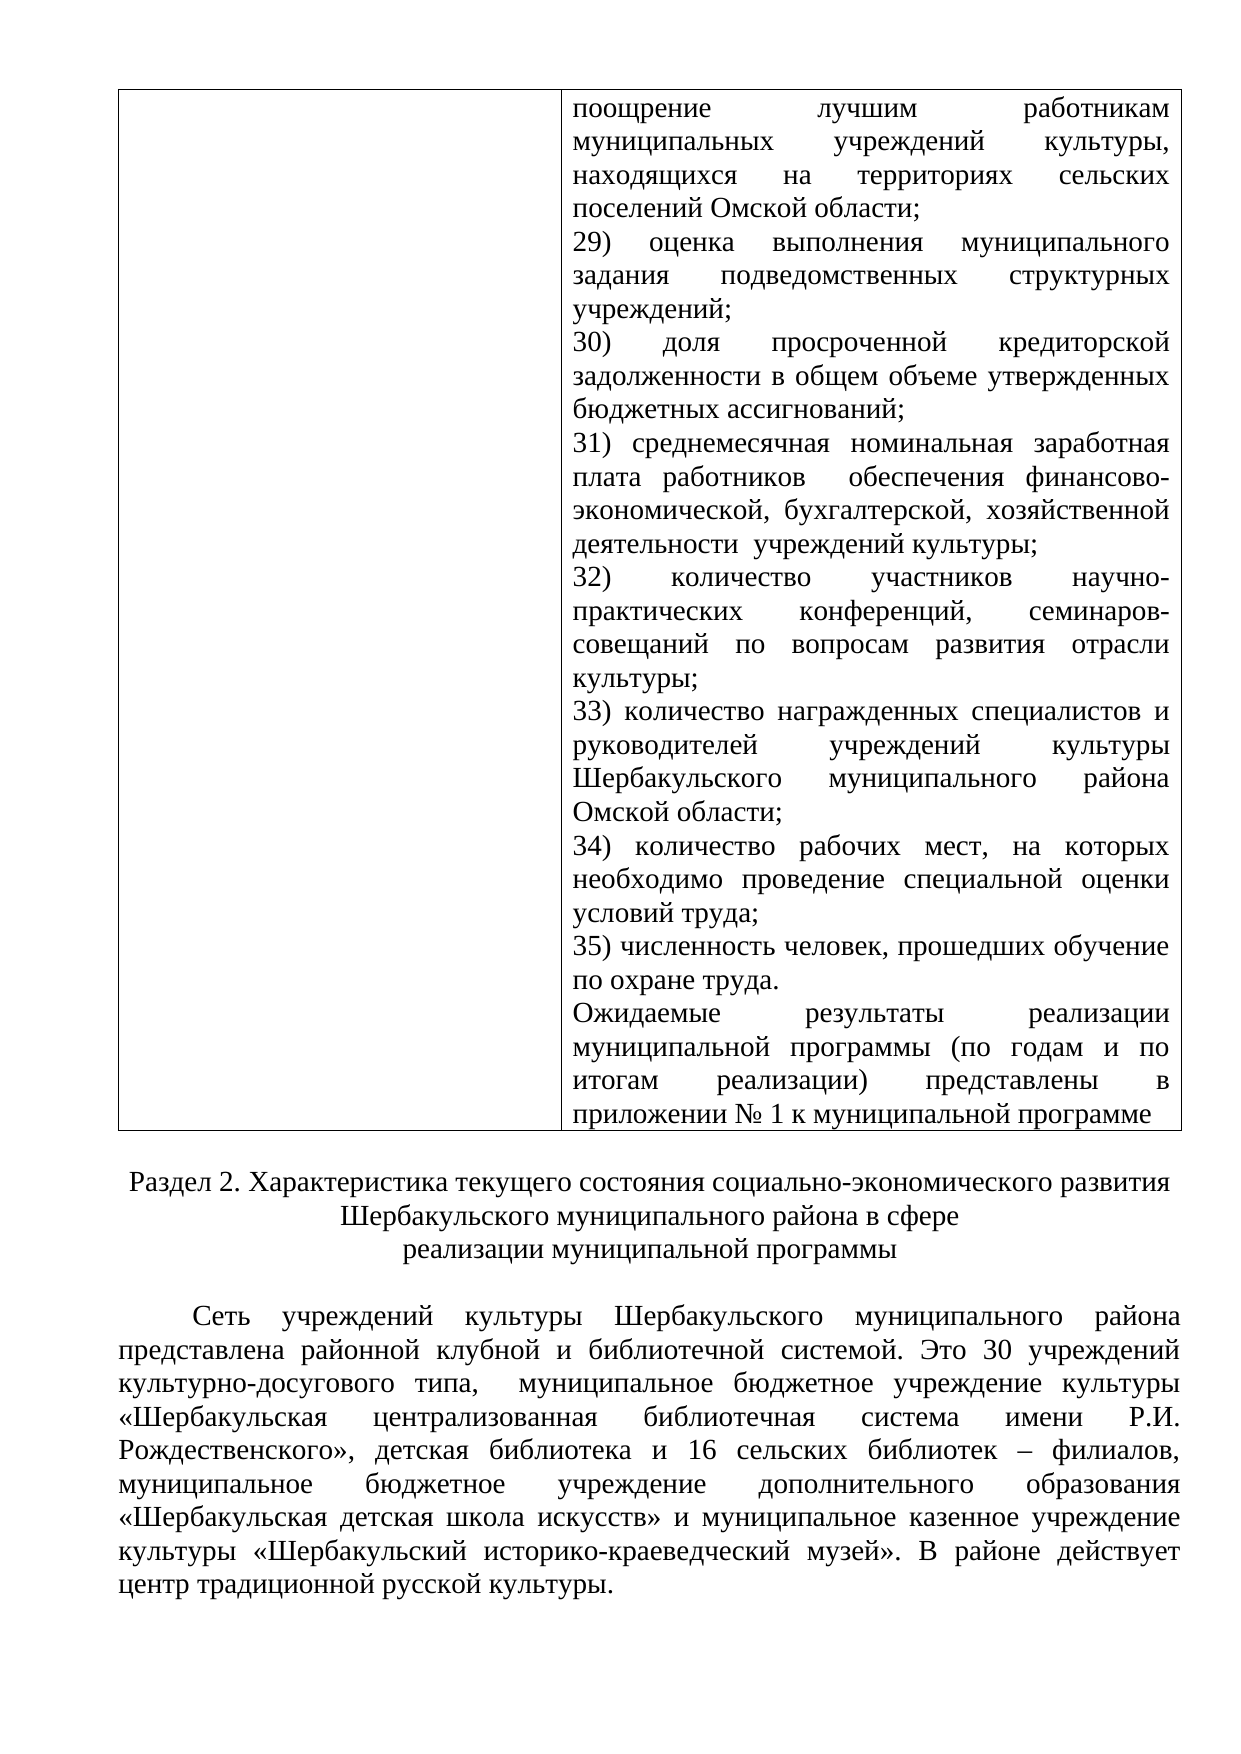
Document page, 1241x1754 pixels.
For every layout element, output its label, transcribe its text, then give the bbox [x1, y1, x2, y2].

list реализации муниципальной программы [118, 1231, 1181, 1265]
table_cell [562, 90, 1181, 1129]
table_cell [119, 90, 561, 1129]
text Сеть учреждений культуры Шербакульского муниципального района представлена районной клубной и библиотечной системой. Это 30 учреждений культурно-досугового типа, муниципальное бюджетное учреждение культуры «Шербакульская централизованная библиотечная система имени Р.И. Рождественского», детская библиотека и 16 сельских библиотек – филиалов, муниципальное бюджетное учреждение дополнительного образования «Шербакульская детская школа искусств» и муниципальное казенное учреждение культуры «Шербакульский историко-краеведческий музей». В районе действует центр традиционной русской культуры. [118, 1298, 1181, 1600]
list Раздел 2. Характеристика текущего состояния социально-экономического развития Шербакульского муниципального района в сфере [118, 1164, 1181, 1231]
